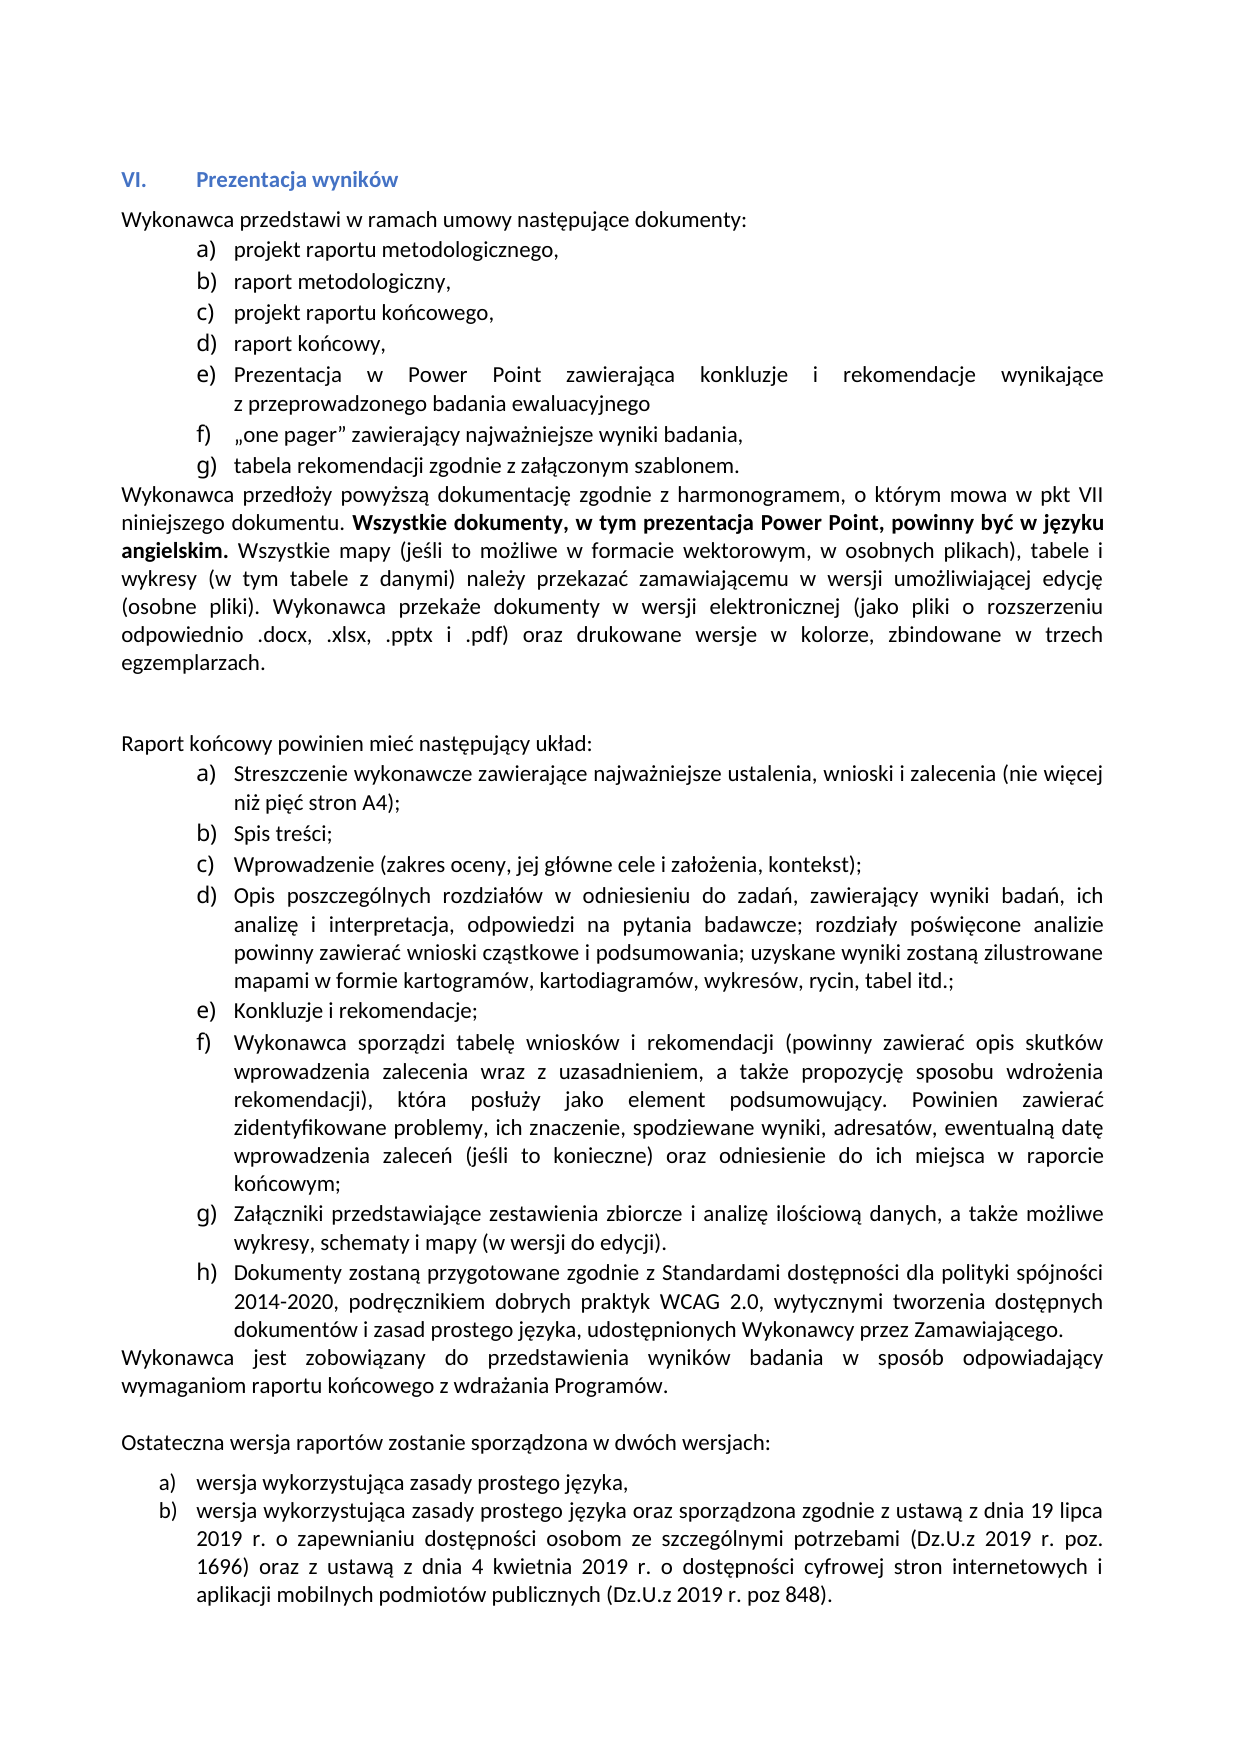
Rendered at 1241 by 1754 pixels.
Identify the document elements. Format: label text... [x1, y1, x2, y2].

list wersja wykorzystująca zasady prostego języka, [158, 1468, 1105, 1496]
subtitle Prezentacja wyników [121, 165, 1105, 193]
list Dokumenty zostaną przygotowane zgodnie z Standardami dostępności dla polityki spójności 2014-2020, podręcznikiem dobrych praktyk WCAG 2.0, wytycznymi tworzenia dostępnych dokumentów i zasad prostego języka, udostępnionych Wykonawcy przez Zamawiającego. [196, 1256, 1105, 1343]
list Konkluzje i rekomendacje; [196, 994, 1105, 1026]
text Wykonawca przedłoży powyższą dokumentację zgodnie z harmonogramem, o którym mowa w pkt VII niniejszego dokumentu. Wszystkie dokumenty, w tym prezentacja Power Point, powinny być w języku angielskim. Wszystkie mapy (jeśli to możliwe w formacie wektorowym, w osobnych plikach), tabele i wykresy (w tym tabele z danymi) należy przekazać zamawiającemu w wersji umożliwiającej edycję (osobne pliki). Wykonawca przekaże dokumenty w wersji elektronicznej (jako pliki o rozszerzeniu odpowiednio .docx, .xlsx, .pptx i .pdf) oraz drukowane wersje w kolorze, zbindowane w trzech egzemplarzach. [121, 480, 1105, 676]
text Wykonawca jest zobowiązany do przedstawienia wyników badania w sposób odpowiadający wymaganiom raportu końcowego z wdrażania Programów. [121, 1343, 1105, 1399]
list Spis treści; [196, 817, 1105, 848]
list Prezentacja w Power Point zawierająca konkluzje i rekomendacje wynikające z przeprowadzonego badania ewaluacyjnego [196, 358, 1105, 418]
text Raport końcowy powinien mieć następujący układ: [121, 729, 1105, 757]
list tabela rekomendacji zgodnie z załączonym szablonem. [196, 449, 1105, 480]
text Wykonawca przedstawi w ramach umowy następujące dokumenty: [121, 205, 1105, 233]
list Streszczenie wykonawcze zawierające najważniejsze ustalenia, wnioski i zalecenia (nie więcej niż pięć stron A4); [196, 757, 1105, 817]
list Wykonawca sporządzi tabelę wniosków i rekomendacji (powinny zawierać opis skutków wprowadzenia zalecenia wraz z uzasadnieniem, a także propozycję sposobu wdrożenia rekomendacji), która posłuży jako element podsumowujący. Powinien zawierać zidentyfikowane problemy, ich znaczenie, spodziewane wyniki, adresatów, ewentualną datę wprowadzenia zaleceń (jeśli to konieczne) oraz odniesienie do ich miejsca w raporcie końcowym; [196, 1026, 1105, 1197]
list Wprowadzenie (zakres oceny, jej główne cele i założenia, kontekst); [196, 848, 1105, 879]
list projekt raportu końcowego, [196, 296, 1105, 327]
list Załączniki przedstawiające zestawienia zbiorcze i analizę ilościową danych, a także możliwe wykresy, schematy i mapy (w wersji do edycji). [196, 1197, 1105, 1256]
text Ostateczna wersja raportów zostanie sporządzona w dwóch wersjach: [121, 1428, 1105, 1456]
list raport metodologiczny, [196, 264, 1105, 296]
list raport końcowy, [196, 327, 1105, 358]
list wersja wykorzystująca zasady prostego języka oraz sporządzona zgodnie z ustawą z dnia 19 lipca 2019 r. o zapewnianiu dostępności osobom ze szczególnymi potrzebami (Dz.U.z 2019 r. poz. 1696) oraz z ustawą z dnia 4 kwietnia 2019 r. o dostępności cyfrowej stron internetowych i aplikacji mobilnych podmiotów publicznych (Dz.U.z 2019 r. poz 848). [158, 1496, 1105, 1608]
list „one pager” zawierający najważniejsze wyniki badania, [196, 418, 1105, 449]
list projekt raportu metodologicznego, [196, 233, 1105, 264]
list Opis poszczególnych rozdziałów w odniesieniu do zadań, zawierający wyniki badań, ich analizę i interpretacja, odpowiedzi na pytania badawcze; rozdziały poświęcone analizie powinny zawierać wnioski cząstkowe i podsumowania; uzyskane wyniki zostaną zilustrowane mapami w formie kartogramów, kartodiagramów, wykresów, rycin, tabel itd.; [196, 879, 1105, 994]
